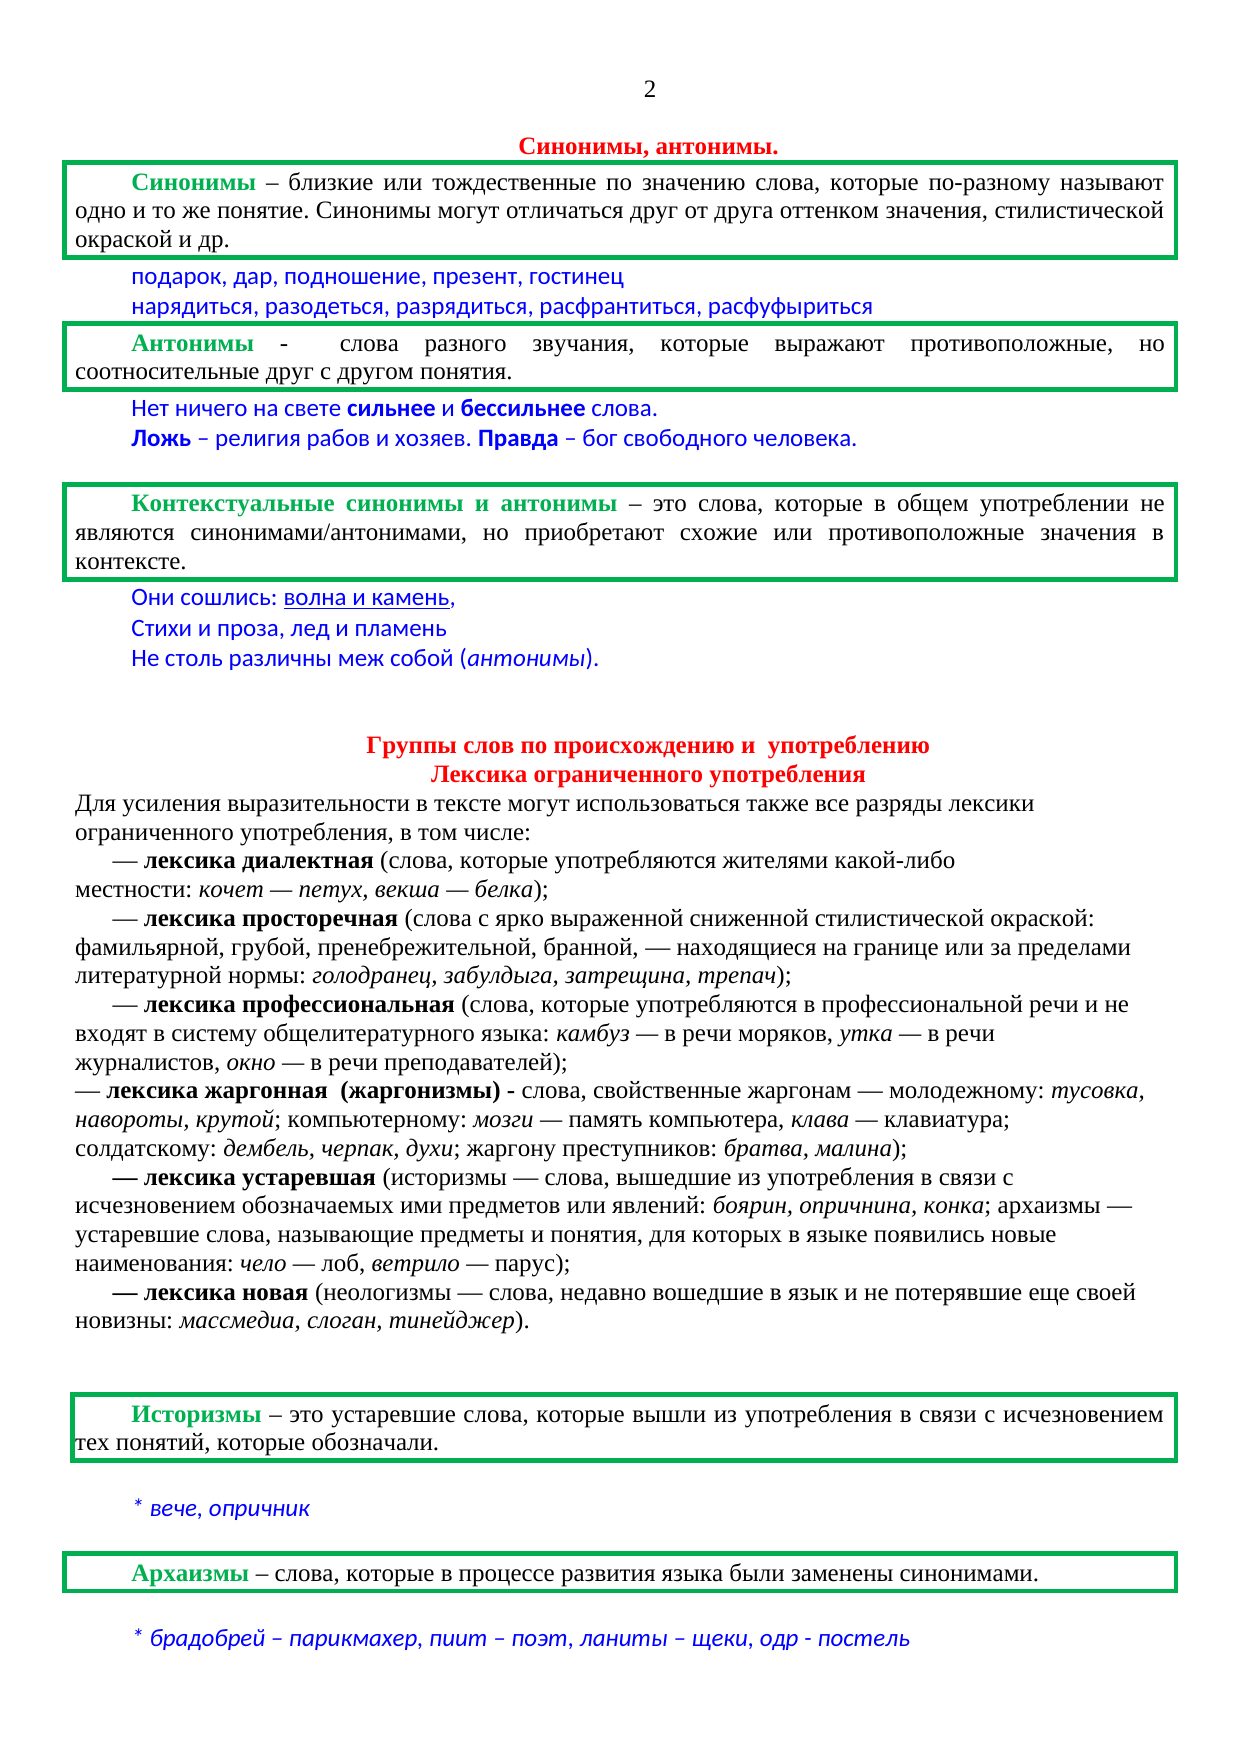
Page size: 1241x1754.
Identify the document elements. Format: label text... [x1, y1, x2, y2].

text Синонимы – близкие или тождественные по значению слова, которые по-разному называют одно и то же понятие. Синонимы могут отличаться друг от друга оттенком значения, стилистической окраской и др. [67, 165, 1174, 255]
text * вече, опричник [75, 1492, 1165, 1522]
text Ложь – религия рабов и хозяев. Правда – бог свободного человека. [75, 422, 1165, 453]
text Историзмы – это устаревшие слова, которые вышли из употребления в связи с исчезновением тех понятий, которые обозначали. [75, 1397, 1174, 1458]
text Для усиления выразительности в тексте могут использоваться также все разряды лексики ограниченного употребления, в том числе: — лексика диалектная (слова, которые употребляются жителями какой-либо местности: кочет — петух, векша — белка); — лексика просторечная (слова с ярко выраженной сниженной стилистической окраской: фамильярной, грубой, пренебрежительной, бранной, — находящиеся на границе или за пределами литературной нормы: голодранец, забулдыга, затрещина, трепач); — лексика профессиональная (слова, которые употребляются в профессиональной речи и не входят в систему общелитературного языка: камбуз — в речи моряков, утка — в речи журналистов, окно — в речи преподавателей); [75, 788, 1165, 1076]
text Они сошлись: волна и камень, [75, 582, 1165, 612]
text Стихи и проза, лед и пламень [75, 612, 1165, 643]
text Архаизмы – слова, которые в процессе развития языка были заменены синонимами. [67, 1556, 1174, 1589]
text Не столь различны меж собой (антонимы). [75, 643, 1165, 673]
text * брадобрей – парикмахер, пиит – поэт, ланиты – щеки, одр - постель [75, 1622, 1165, 1652]
text Контекстуальные синонимы и антонимы – это слова, которые в общем употреблении не являются синонимами/антонимами, но приобретают схожие или противоположные значения в контексте. [67, 487, 1174, 577]
text — лексика жаргонная (жаргонизмы) - слова, свойственные жаргонам — молодежному: тусовка, навороты, крутой; компьютерному: мозги — память компьютера, клава — клавиатура; солдатскому: дембель, черпак, духи; жаргону преступников: братва, малина); — лексика устаревшая (историзмы — слова, вышедшие из употребления в связи с исчезновением обозначаемых ими предметов или явлений: боярин, опричнина, конка; архаизмы — устаревшие слова, называющие предметы и понятия, для которых в языке появились новые наименования: чело — лоб, ветрило — парус); — лексика новая (неологизмы — слова, недавно вошедшие в язык и не потерявшие еще своей новизны: массмедиа, слоган, тинейджер). [75, 1076, 1165, 1334]
text Антонимы - слова разного звучания, которые выражают противоположные, но соотносительные друг с другом понятия. [67, 326, 1174, 387]
text подарок, дар, подношение, презент, гостинец [75, 260, 1165, 290]
text Нет ничего на свете сильнее и бессильнее слова. [75, 392, 1165, 422]
text Лексика ограниченного употребления [75, 759, 1165, 788]
text нарядиться, разодеться, разрядиться, расфрантиться, расфуфыриться [75, 290, 1165, 321]
text Группы слов по происхождению и употреблению [75, 731, 1165, 759]
text Синонимы, антонимы. [75, 131, 1165, 160]
